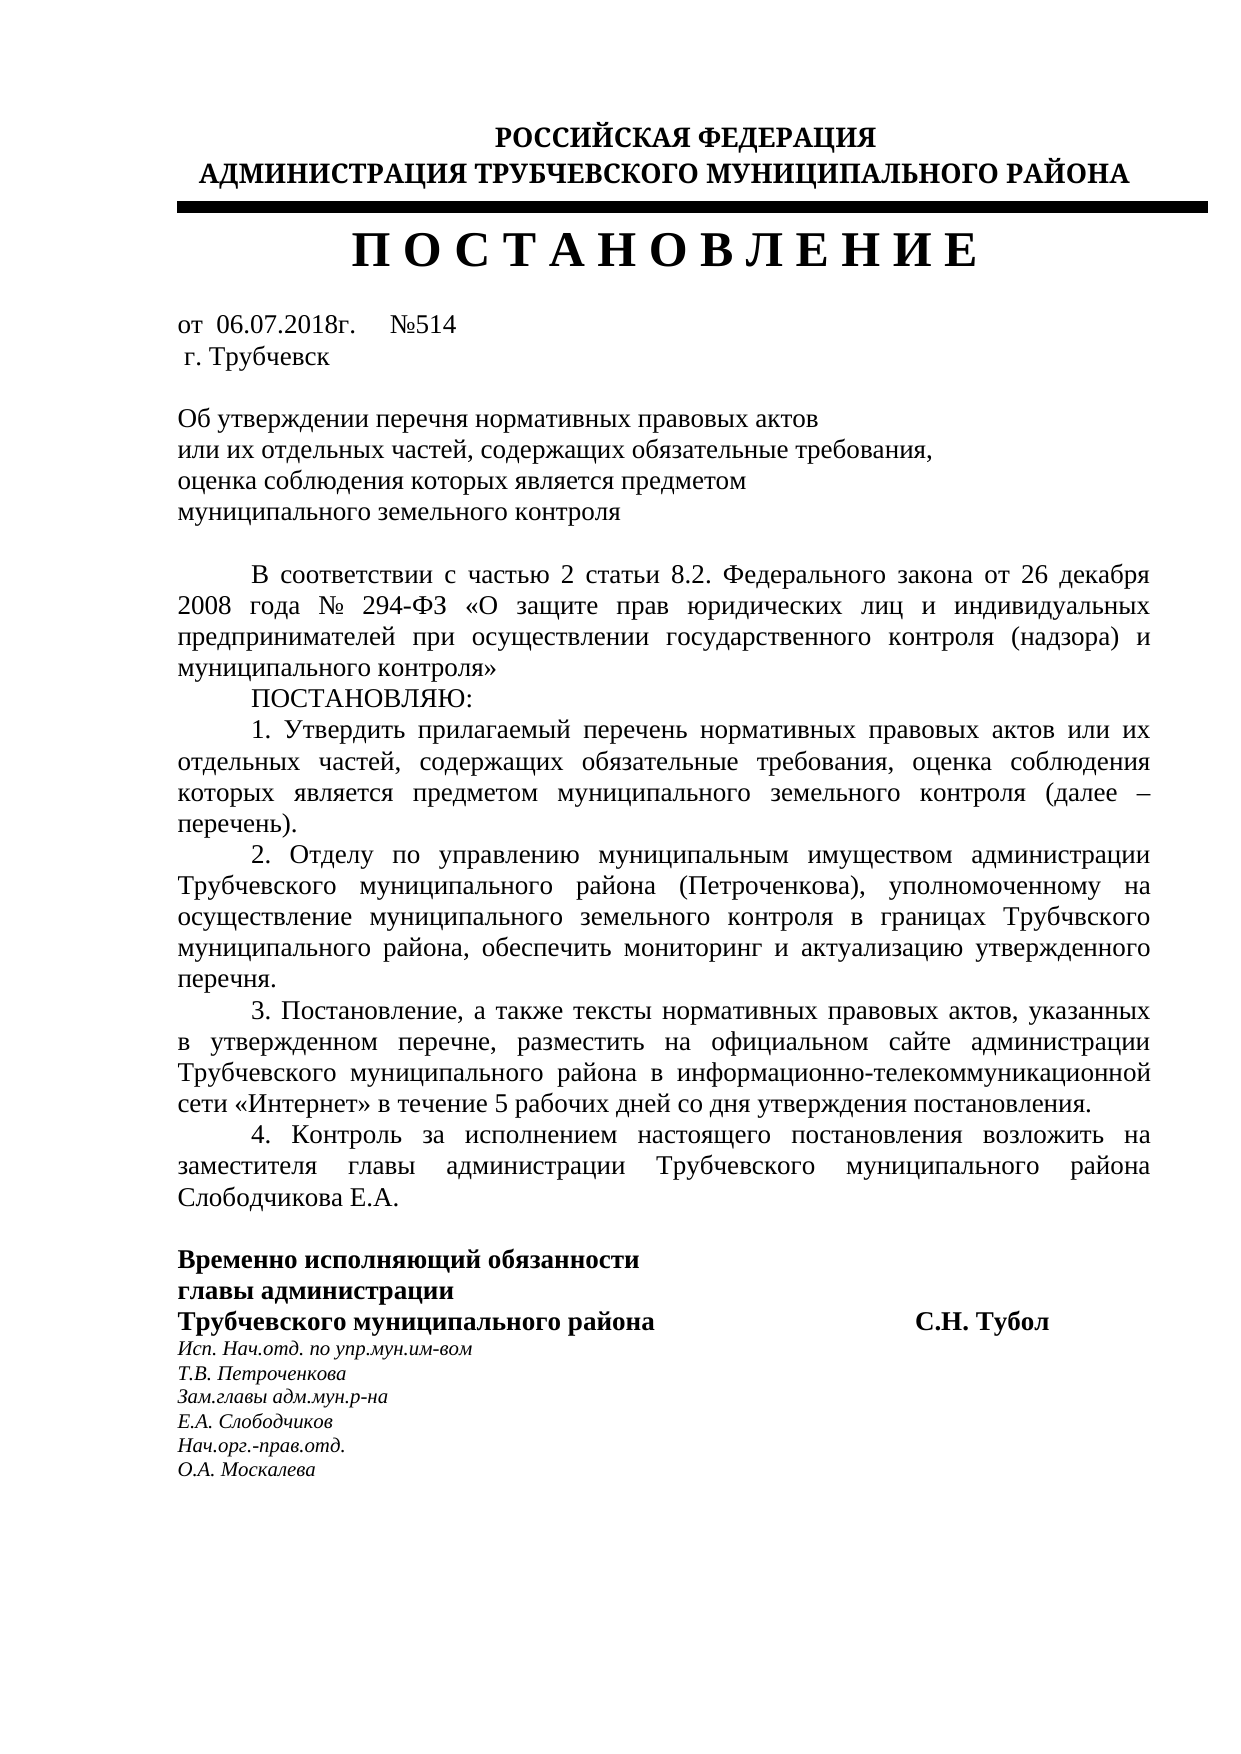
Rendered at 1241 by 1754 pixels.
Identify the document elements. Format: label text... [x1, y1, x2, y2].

text П О С Т А Н О В Л Е Н И Е [177, 220, 1152, 277]
text В соответствии с частью 2 статьи 8.2. Федерального закона от 26 декабря 2008 года № 294-ФЗ «О защите прав юридических лиц и индивидуальных предпринимателей при осуществлении государственного контроля (надзора) и муниципального контроля» [177, 558, 1152, 682]
text 4. Контроль за исполнением настоящего постановления возложить на заместителя главы администрации Трубчевского муниципального района Слободчикова Е.А. [177, 1118, 1152, 1212]
text или их отдельных частей, содержащих обязательные требования, [177, 433, 1152, 464]
text Трубчевского муниципального района С.Н. Тубол [177, 1305, 1152, 1336]
text Об утверждении перечня нормативных правовых актов [177, 402, 1152, 433]
text ПОСТАНОВЛЯЮ: [177, 682, 1152, 713]
text О.А. Москалева [177, 1457, 1152, 1481]
text Временно исполняющий обязанности [177, 1243, 1152, 1274]
text 1. Утвердить прилагаемый перечень нормативных правовых актов или их отдельных частей, содержащих обязательные требования, оценка соблюдения которых является предметом муниципального земельного контроля (далее – перечень). [177, 713, 1152, 838]
text Нач.орг.-прав.отд. [177, 1433, 1152, 1457]
text Зам.главы адм.мун.р-на [177, 1384, 1152, 1408]
text РОССИЙСКАЯ ФЕДЕРАЦИЯ [177, 118, 1152, 155]
text оценка соблюдения которых является предметом [177, 464, 1152, 495]
text Т.В. Петроченкова [177, 1360, 1152, 1384]
text 2. Отделу по управлению муниципальным имуществом администрации Трубчевского муниципального района (Петроченкова), уполномоченному на осуществление муниципального земельного контроля в границах Трубчвского муниципального района, обеспечить мониторинг и актуализацию утвержденного перечня. [177, 838, 1152, 994]
text АДМИНИСТРАЦИЯ ТРУБЧЕВСКОГО МУНИЦИПАЛЬНОГО РАЙОНА [177, 155, 1152, 192]
text 3. Постановление, а также тексты нормативных правовых актов, указанных в утвержденном перечне, разместить на официальном сайте администрации Трубчевского муниципального района в информационно-телекоммуникационной сети «Интернет» в течение 5 рабочих дней со дня утверждения постановления. [177, 994, 1152, 1118]
text муниципального земельного контроля [177, 495, 1152, 527]
text от 06.07.2018г. №514 [177, 308, 1152, 340]
text Е.А. Слободчиков [177, 1408, 1152, 1433]
text Исп. Нач.отд. по упр.мун.им-вом [177, 1336, 1152, 1360]
text г. Трубчевск [177, 340, 1152, 371]
text главы администрации [177, 1274, 1152, 1305]
